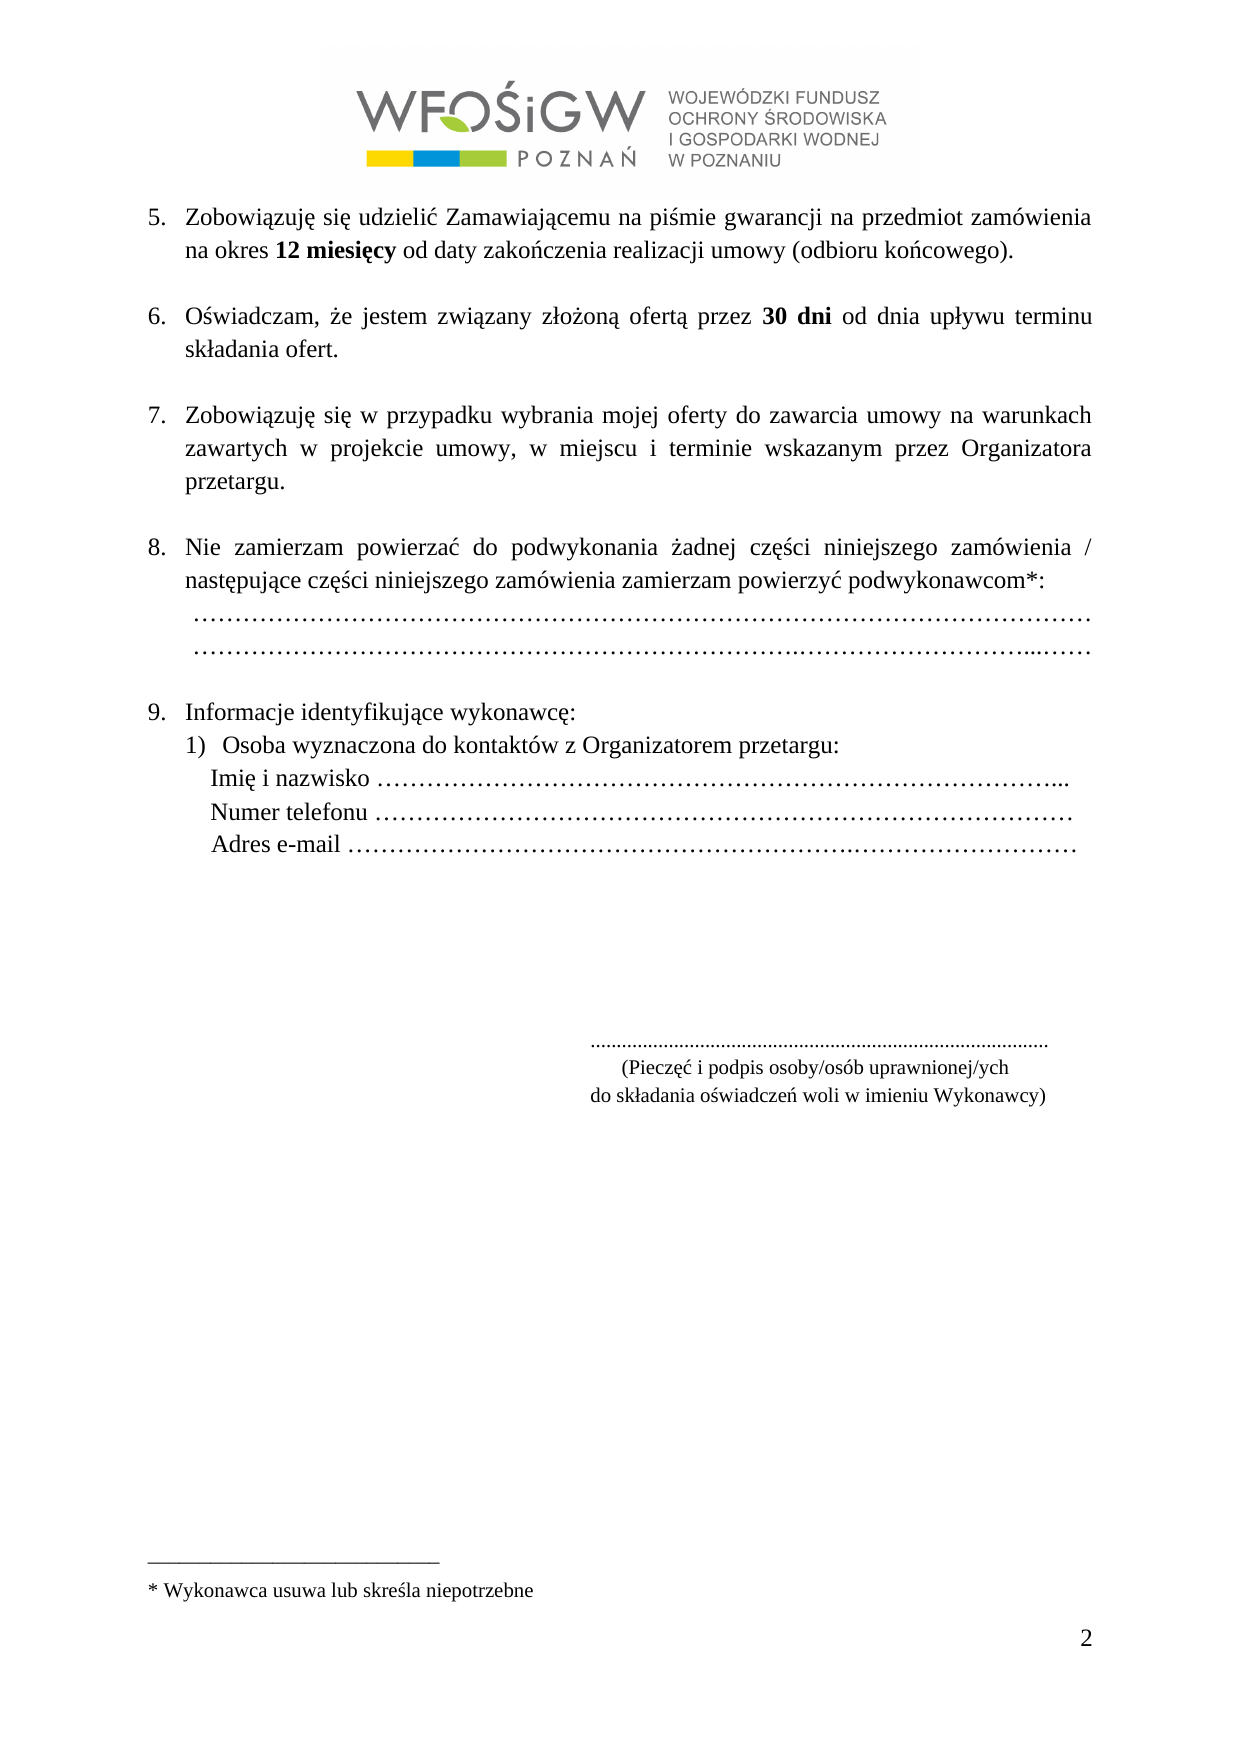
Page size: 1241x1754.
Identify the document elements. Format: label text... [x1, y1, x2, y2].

text ____________________________ [148, 1542, 1093, 1566]
text Adres e-mail …………………………………………………….……………………… [192, 829, 1093, 858]
list Zobowiązuję się w przypadku wybrania mojej oferty do zawarcia umowy na warunkach zawartych w projekcie umowy, w miejscu i terminie wskazanym przez Organizatora przetargu. [148, 400, 1093, 495]
text Imię i nazwisko ………………………………………………………………………... [148, 763, 1093, 792]
text (Pieczęć i podpis osoby/osób uprawnionej/ych do składania oświadczeń woli w imieniu Wykonawcy) [590, 1055, 1093, 1107]
list Nie zamierzam powierzać do podwykonania żadnej części niniejszego zamówienia / następujące części niniejszego zamówienia zamierzam powierzyć podwykonawcom*: [148, 532, 1093, 594]
list Informacje identyfikujące wykonawcę: [148, 697, 1093, 726]
list Zobowiązuję się udzielić Zamawiającemu na piśmie gwarancji na przedmiot zamówienia na okres 12 miesięcy od daty zakończenia realizacji umowy (odbioru końcowego). [148, 202, 1093, 264]
text Numer telefonu ………………………………………………………………………… [148, 797, 1093, 825]
text * Wykonawca usuwa lub skreśla niepotrzebne [148, 1578, 1093, 1602]
text ……………………………………………………………………………………………………………………………………………………………….………………………...…… [192, 598, 1093, 660]
text ........................................................................................ [590, 1028, 1093, 1052]
list Osoba wyznaczona do kontaktów z Organizatorem przetargu: [185, 731, 1093, 759]
list Oświadczam, że jestem związany złożoną ofertą przez 30 dni od dnia upływu terminu składania ofert. [148, 301, 1093, 363]
picture [320, 44, 920, 203]
